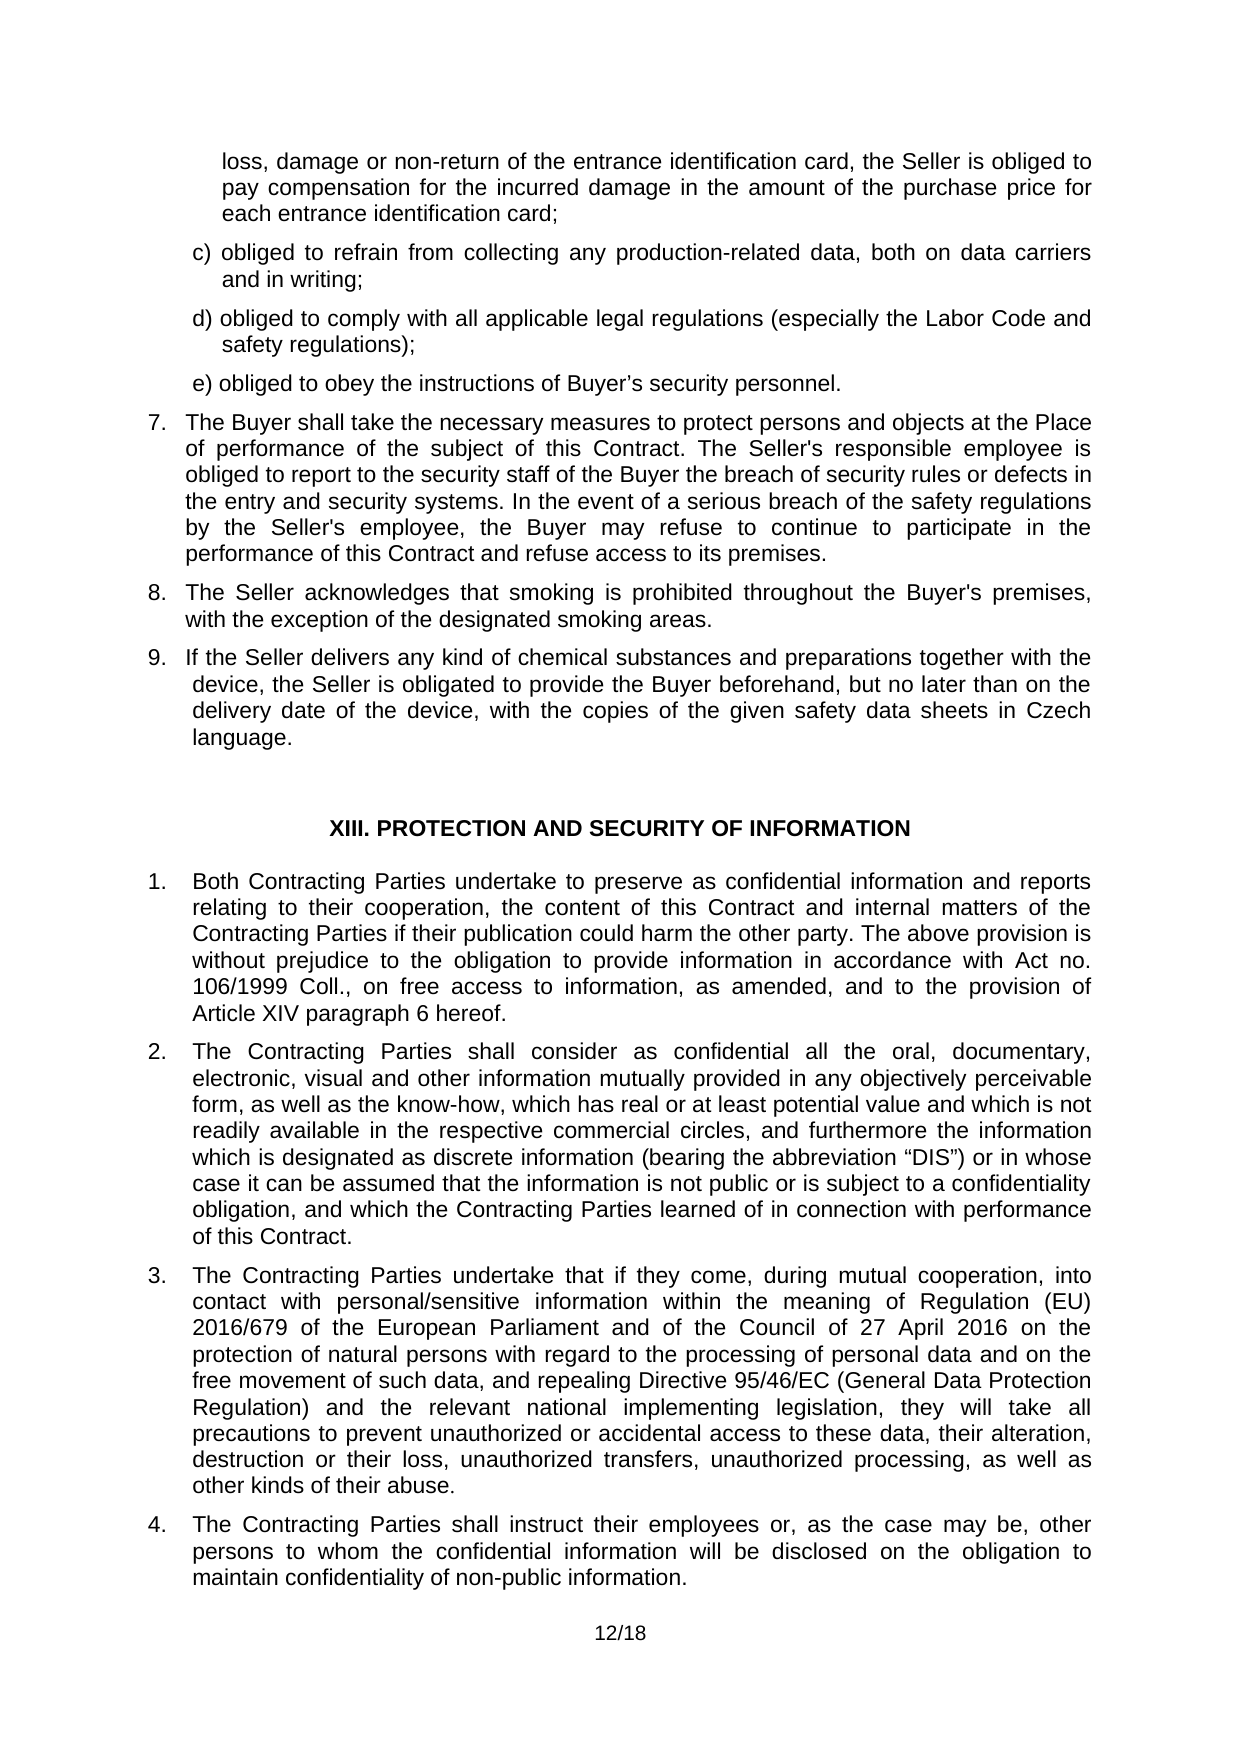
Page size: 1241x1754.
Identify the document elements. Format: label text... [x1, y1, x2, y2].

text e) obliged to obey the instructions of Buyer’s security personnel. [192, 370, 1092, 396]
list The Buyer shall take the necessary measures to protect persons and objects at the Place of performance of the subject of this Contract. The Seller's responsible employee is obliged to report to the security staff of the Buyer the breach of security rules or defects in the entry and security systems. In the event of a serious breach of the safety regulations by the Seller's employee, the Buyer may refuse to continue to participate in the performance of this Contract and refuse access to its premises. [148, 408, 1092, 567]
list The Contracting Parties shall instruct their employees or, as the case may be, other persons to whom the confidential information will be disclosed on the obligation to maintain confidentiality of non-public information. [148, 1511, 1092, 1590]
text 1. Both Contracting Parties undertake to preserve as confidential information and reports relating to their cooperation, the content of this Contract and internal matters of the Contracting Parties if their publication could harm the other party. The above provision is without prejudice to the obligation to provide information in accordance with Act no. 106/1999 Coll., on free access to information, as amended, and to the provision of Article XIV paragraph 6 hereof. [148, 868, 1092, 1026]
list The Contracting Parties shall consider as confidential all the oral, documentary, electronic, visual and other information mutually provided in any objectively perceivable form, as well as the know-how, which has real or at least potential value and which is not readily available in the respective commercial circles, and furthermore the information which is designated as discrete information (bearing the abbreviation “DIS”) or in whose case it can be assumed that the information is not public or is subject to a confidentiality obligation, and which the Contracting Parties learned of in connection with performance of this Contract. [148, 1038, 1092, 1249]
text c) obliged to refrain from collecting any production-related data, both on data carriers and in writing; [192, 239, 1092, 292]
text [192, 148, 1092, 227]
text d) obliged to comply with all applicable legal regulations (especially the Labor Code and safety regulations); [192, 304, 1092, 357]
list The Seller acknowledges that smoking is prohibited throughout the Buyer's premises, with the exception of the designated smoking areas. [148, 579, 1092, 632]
list If the Seller delivers any kind of chemical substances and preparations together with the device, the Seller is obligated to provide the Buyer beforehand, but no later than on the delivery date of the device, with the copies of the given safety data sheets in Czech language. [148, 644, 1092, 750]
list The Contracting Parties undertake that if they come, during mutual cooperation, into contact with personal/sensitive information within the meaning of Regulation (EU) 2016/679 of the European Parliament and of the Council of 27 April 2016 on the protection of natural persons with regard to the processing of personal data and on the free movement of such data, and repealing Directive 95/46/EC (General Data Protection Regulation) and the relevant national implementing legislation, they will take all precautions to prevent unauthorized or accidental access to these data, their alteration, destruction or their loss, unauthorized transfers, unauthorized processing, as well as other kinds of their abuse. [148, 1262, 1092, 1499]
text XIII. PROTECTION AND SECURITY OF INFORMATION [148, 815, 1092, 841]
